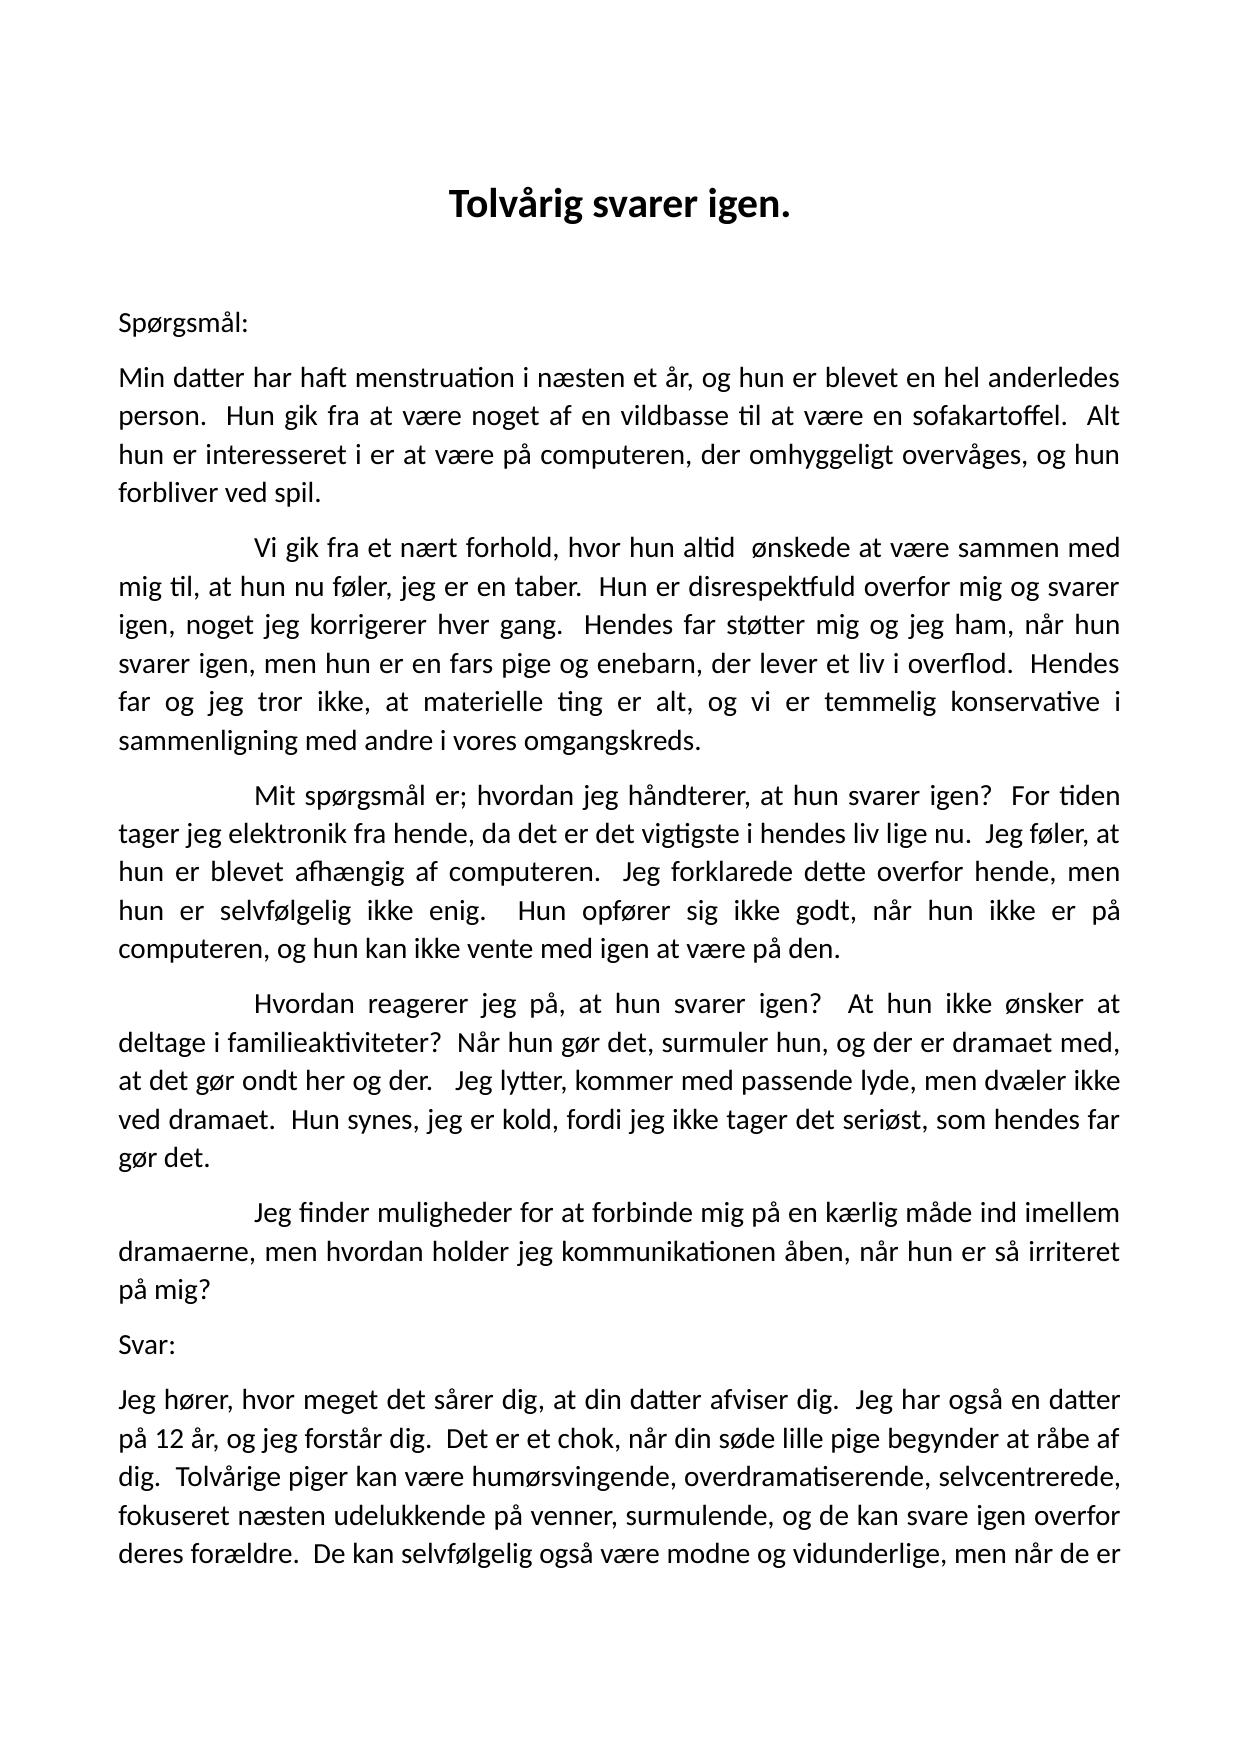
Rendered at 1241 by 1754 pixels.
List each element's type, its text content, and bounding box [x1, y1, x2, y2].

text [118, 1381, 1122, 1571]
text Vi gik fra et nært forhold, hvor hun altid ønskede at være sammen med mig til, at hun nu føler, jeg er en taber. Hun er disrespektfuld overfor mig og svarer igen, noget jeg korrigerer hver gang. Hendes far støtter mig og jeg ham, når hun svarer igen, men hun er en fars pige og enebarn, der lever et liv i overflod. Hendes far og jeg tror ikke, at materielle ting er alt, og vi er temmelig konservative i sammenligning med andre i vores omgangskreds. [118, 529, 1122, 757]
text Hvordan reagerer jeg på, at hun svarer igen? At hun ikke ønsker at deltage i familieaktiviteter? Når hun gør det, surmuler hun, og der er dramaet med, at det gør ondt her og der. Jeg lytter, kommer med passende lyde, men dvæler ikke ved dramaet. Hun synes, jeg er kold, fordi jeg ikke tager det seriøst, som hendes far gør det. [118, 986, 1122, 1175]
text Svar: [118, 1326, 1122, 1362]
text Jeg finder muligheder for at forbinde mig på en kærlig måde ind imellem dramaerne, men hvordan holder jeg kommunikationen åben, når hun er så irriteret på mig? [118, 1194, 1122, 1307]
text Spørgsmål: [118, 304, 1122, 339]
text Tolvårig svarer igen. [118, 177, 1122, 228]
text Min datter har haft menstruation i næsten et år, og hun er blevet en hel anderledes person. Hun gik fra at være noget af en vildbasse til at være en sofakartoffel. Alt hun er interesseret i er at være på computeren, der omhyggeligt overvåges, og hun forbliver ved spil. [118, 359, 1122, 510]
text Mit spørgsmål er; hvordan jeg håndterer, at hun svarer igen? For tiden tager jeg elektronik fra hende, da det er det vigtigste i hendes liv lige nu. Jeg føler, at hun er blevet afhængig af computeren. Jeg forklarede dette overfor hende, men hun er selvfølgelig ikke enig. Hun opfører sig ikke godt, når hun ikke er på computeren, og hun kan ikke vente med igen at være på den. [118, 777, 1122, 966]
